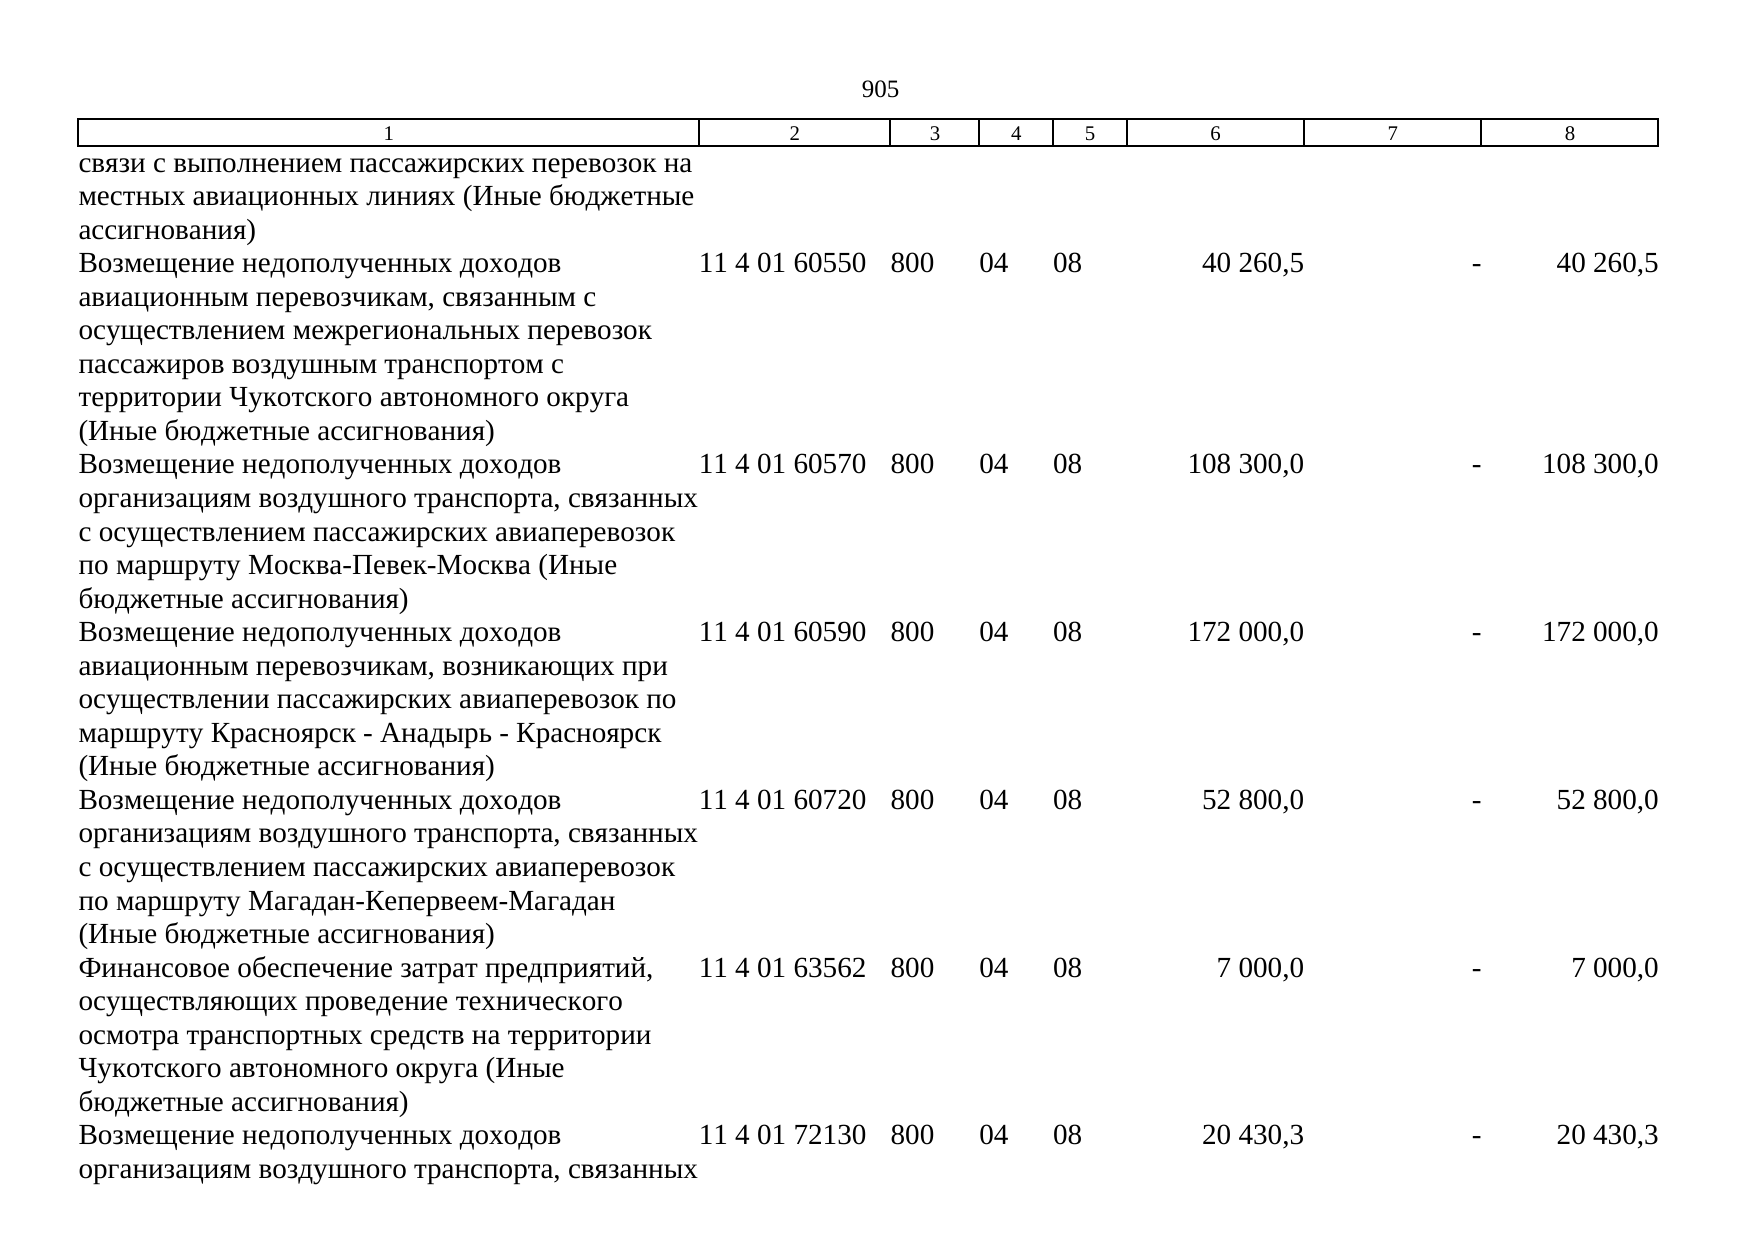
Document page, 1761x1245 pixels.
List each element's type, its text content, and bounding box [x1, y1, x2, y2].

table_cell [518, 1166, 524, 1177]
table_header 7 [1305, 120, 1480, 145]
table_header 4 [980, 120, 1052, 145]
table_header 6 [1128, 120, 1303, 145]
table_header 3 [891, 120, 978, 145]
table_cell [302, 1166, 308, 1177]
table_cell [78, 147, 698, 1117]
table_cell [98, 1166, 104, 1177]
table_header 5 [1054, 120, 1126, 145]
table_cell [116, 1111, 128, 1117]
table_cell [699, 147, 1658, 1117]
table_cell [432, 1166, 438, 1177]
table_header 8 [1482, 120, 1657, 145]
table_header 2 [700, 120, 889, 145]
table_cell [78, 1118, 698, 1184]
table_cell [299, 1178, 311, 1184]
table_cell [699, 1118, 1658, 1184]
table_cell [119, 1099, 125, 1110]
table_header 1 [79, 120, 698, 145]
